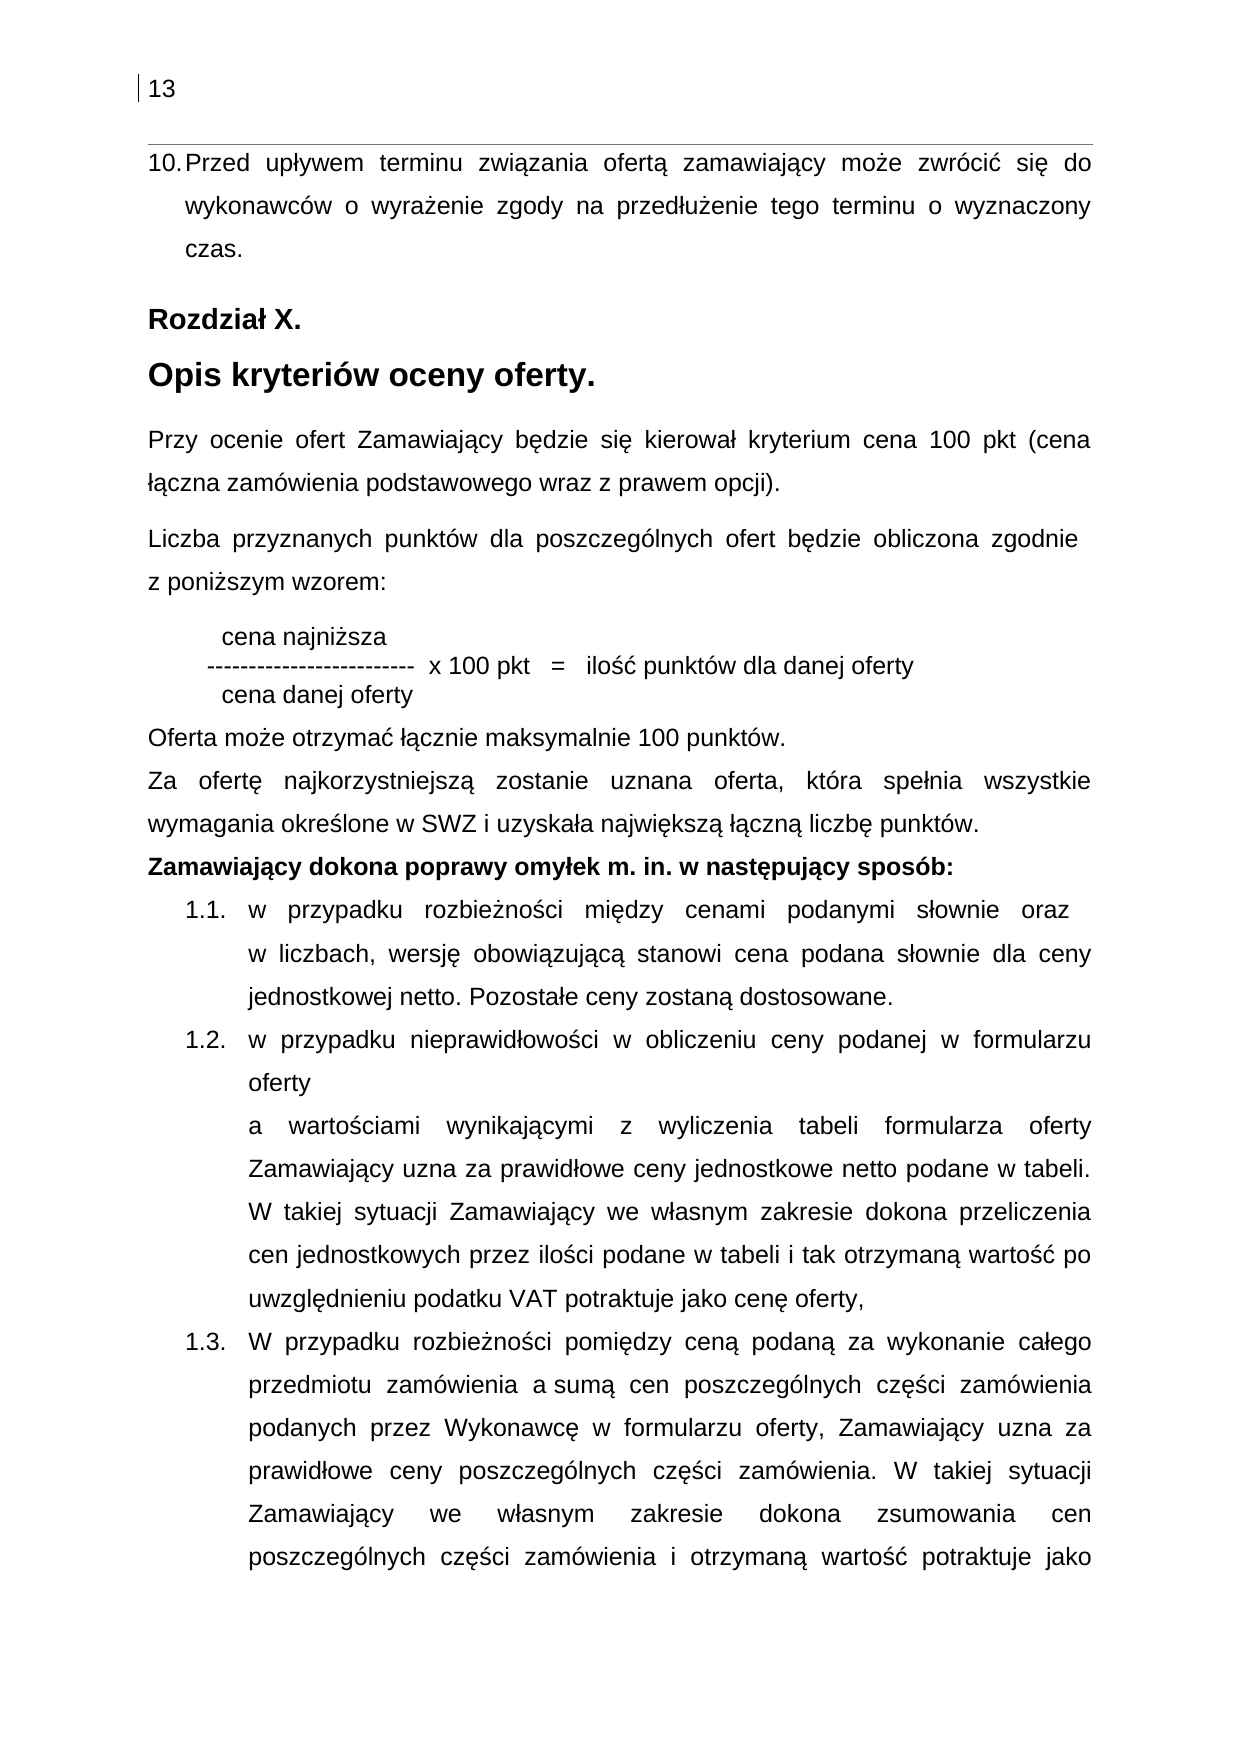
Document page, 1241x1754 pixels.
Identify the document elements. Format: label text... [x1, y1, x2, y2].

text ------------------------- x 100 pkt = ilość punktów dla danej oferty [207, 651, 1093, 680]
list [185, 1327, 1093, 1571]
text Liczba przyznanych punktów dla poszczególnych ofert będzie obliczona zgodnie z poniższym wzorem: [148, 523, 1093, 595]
list Przed upływem terminu związania ofertą zamawiający może zwrócić się do wykonawców o wyrażenie zgody na przedłużenie tego terminu o wyznaczony czas. [148, 148, 1093, 263]
text Za ofertę najkorzystniejszą zostanie uznana oferta, która spełnia wszystkie wymagania określone w SWZ i uzyskała największą łączną liczbę punktów. [148, 766, 1093, 838]
list w przypadku rozbieżności między cenami podanymi słownie oraz w liczbach, wersję obowiązującą stanowi cena podana słownie dla ceny jednostkowej netto. Pozostałe ceny zostaną dostosowane. [185, 895, 1093, 1010]
text Zamawiający dokona poprawy omyłek m. in. w następujący sposób: [148, 852, 1093, 881]
text cena najniższa [221, 622, 1093, 651]
text cena danej oferty [148, 680, 1093, 708]
text Przy ocenie ofert Zamawiający będzie się kierował kryterium cena 100 pkt (cena łączna zamówienia podstawowego wraz z prawem opcji). [148, 425, 1093, 497]
list w przypadku nieprawidłowości w obliczeniu ceny podanej w formularzu oferty a wartościami wynikającymi z wyliczenia tabeli formularza oferty Zamawiający uzna za prawidłowe ceny jednostkowe netto podane w tabeli. W takiej sytuacji Zamawiający we własnym zakresie dokona przeliczenia cen jednostkowych przez ilości podane w tabeli i tak otrzymaną wartość po uwzględnieniu podatku VAT potraktuje jako cenę oferty, [185, 1025, 1093, 1312]
text Oferta może otrzymać łącznie maksymalnie 100 punktów. [148, 723, 1093, 752]
subtitle Opis kryteriów oceny oferty. [148, 302, 1093, 393]
